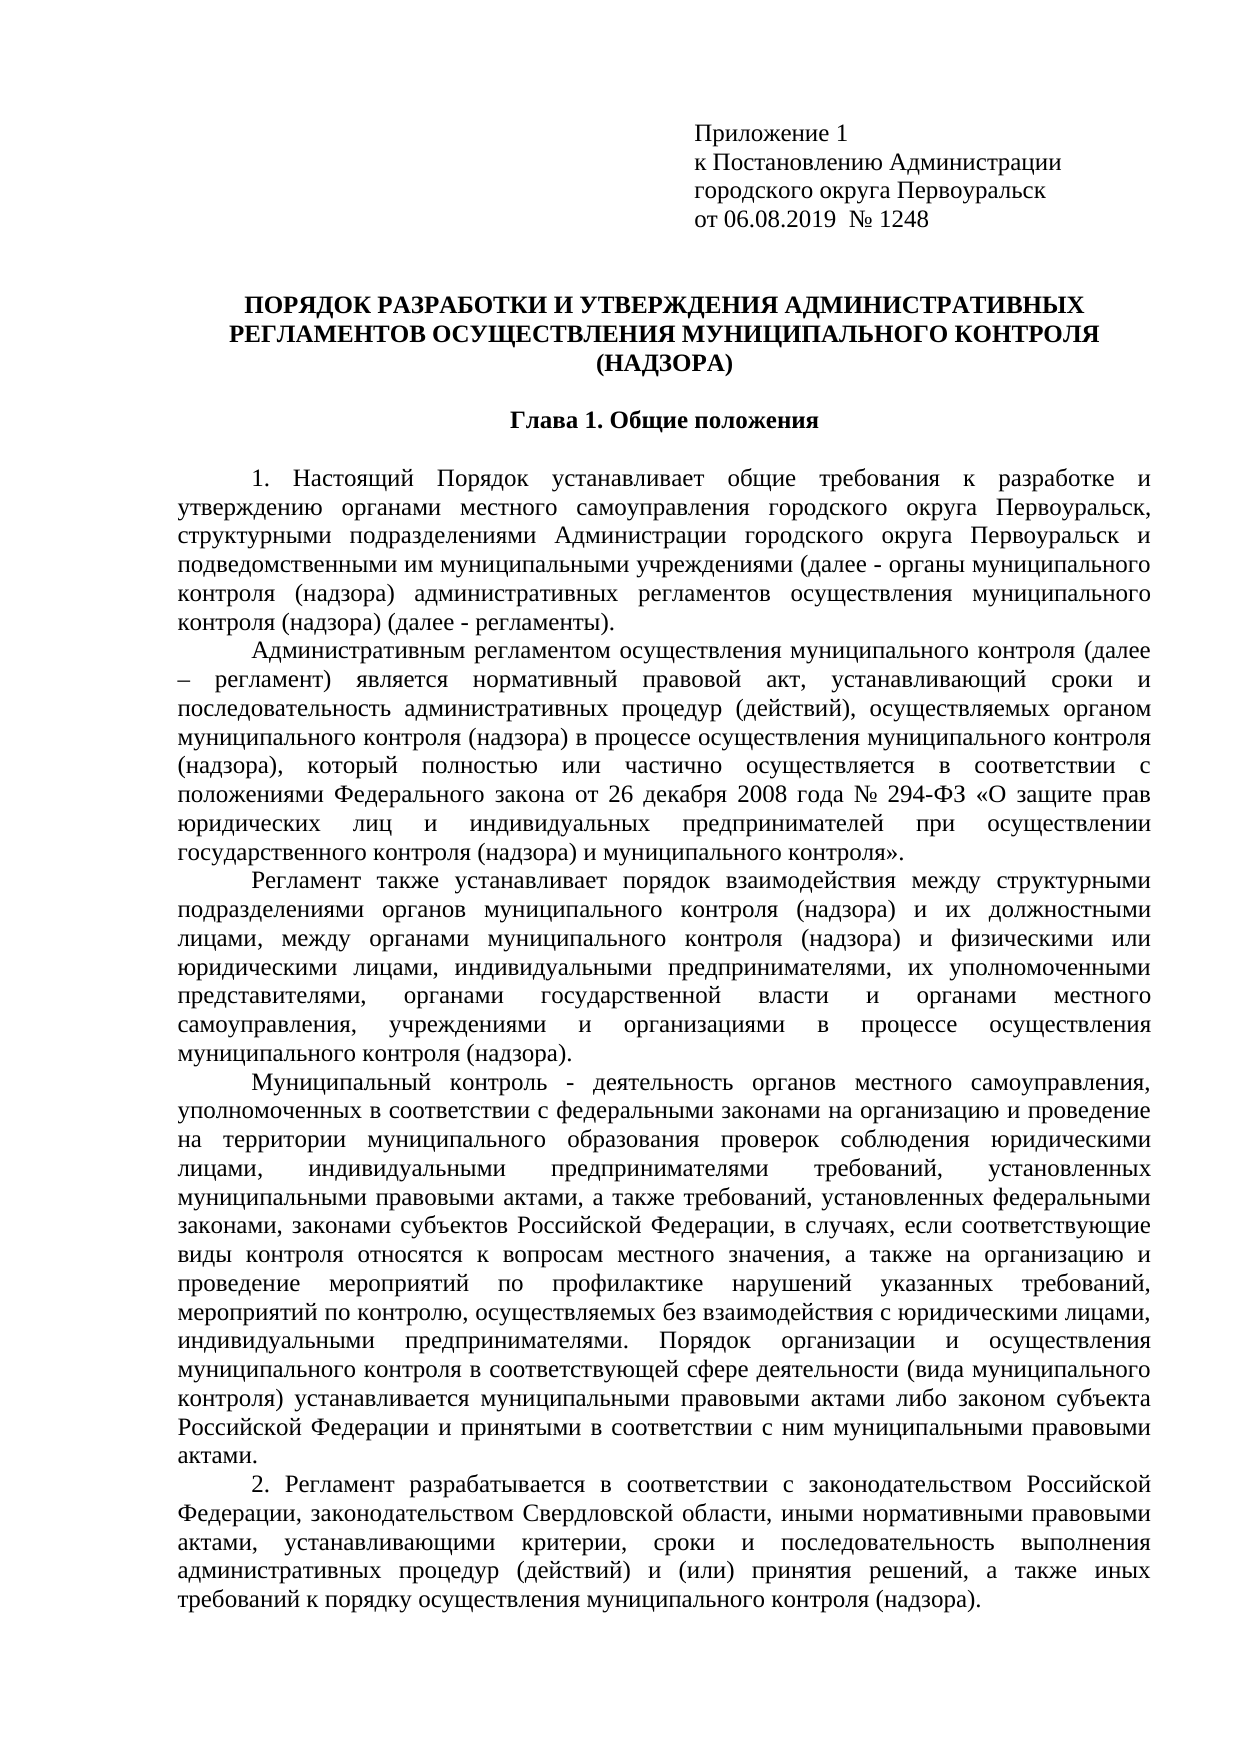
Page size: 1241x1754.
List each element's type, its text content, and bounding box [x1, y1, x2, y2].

text ПОРЯДОК РАЗРАБОТКИ И УТВЕРЖДЕНИЯ АДМИНИСТРАТИВНЫХ РЕГЛАМЕНТОВ ОСУЩЕСТВЛЕНИЯ МУНИЦИПАЛЬНОГО КОНТРОЛЯ (НАДЗОРА) [177, 291, 1152, 377]
text городского округа Первоуральск [694, 176, 1152, 204]
text 2. Регламент разрабатывается в соответствии с законодательством Российской Федерации, законодательством Свердловской области, иными нормативными правовыми актами, устанавливающими критерии, сроки и последовательность выполнения административных процедур (действий) и (или) принятия решений, а также иных требований к порядку осуществления муниципального контроля (надзора). [177, 1469, 1152, 1613]
text Приложение 1 [694, 118, 1152, 147]
text Муниципальный контроль - деятельность органов местного самоуправления, уполномоченных в соответствии с федеральными законами на организацию и проведение на территории муниципального образования проверок соблюдения юридическими лицами, индивидуальными предпринимателями требований, установленных муниципальными правовыми актами, а также требований, установленных федеральными законами, законами субъектов Российской Федерации, в случаях, если соответствующие виды контроля относятся к вопросам местного значения, а также на организацию и проведение мероприятий по профилактике нарушений указанных требований, мероприятий по контролю, осуществляемых без взаимодействия с юридическими лицами, индивидуальными предпринимателями. Порядок организации и осуществления муниципального контроля в соответствующей сфере деятельности (вида муниципального контроля) устанавливается муниципальными правовыми актами либо законом субъекта Российской Федерации и принятыми в соответствии с ним муниципальными правовыми актами. [177, 1067, 1152, 1469]
text Глава 1. Общие положения [177, 406, 1152, 434]
text от 06.08.2019 № 1248 [694, 204, 1152, 233]
text Регламент также устанавливает порядок взаимодействия между структурными подразделениями органов муниципального контроля (надзора) и их должностными лицами, между органами муниципального контроля (надзора) и физическими или юридическими лицами, индивидуальными предпринимателями, их уполномоченными представителями, органами государственной власти и органами местного самоуправления, учреждениями и организациями в процессе осуществления муниципального контроля (надзора). [177, 866, 1152, 1067]
text 1. Настоящий Порядок устанавливает общие требования к разработке и утверждению органами местного самоуправления городского округа Первоуральск, структурными подразделениями Администрации городского округа Первоуральск и подведомственными им муниципальными учреждениями (далее - органы муниципального контроля (надзора) административных регламентов осуществления муниципального контроля (надзора) (далее - регламенты). [177, 463, 1152, 636]
text Административным регламентом осуществления муниципального контроля (далее – регламент) является нормативный правовой акт, устанавливающий сроки и последовательность административных процедур (действий), осуществляемых органом муниципального контроля (надзора) в процессе осуществления муниципального контроля (надзора), который полностью или частично осуществляется в соответствии с положениями Федерального закона от 26 декабря 2008 года № 294-ФЗ «О защите прав юридических лиц и индивидуальных предпринимателей при осуществлении государственного контроля (надзора) и муниципального контроля». [177, 636, 1152, 866]
text к Постановлению Администрации [694, 147, 1152, 176]
